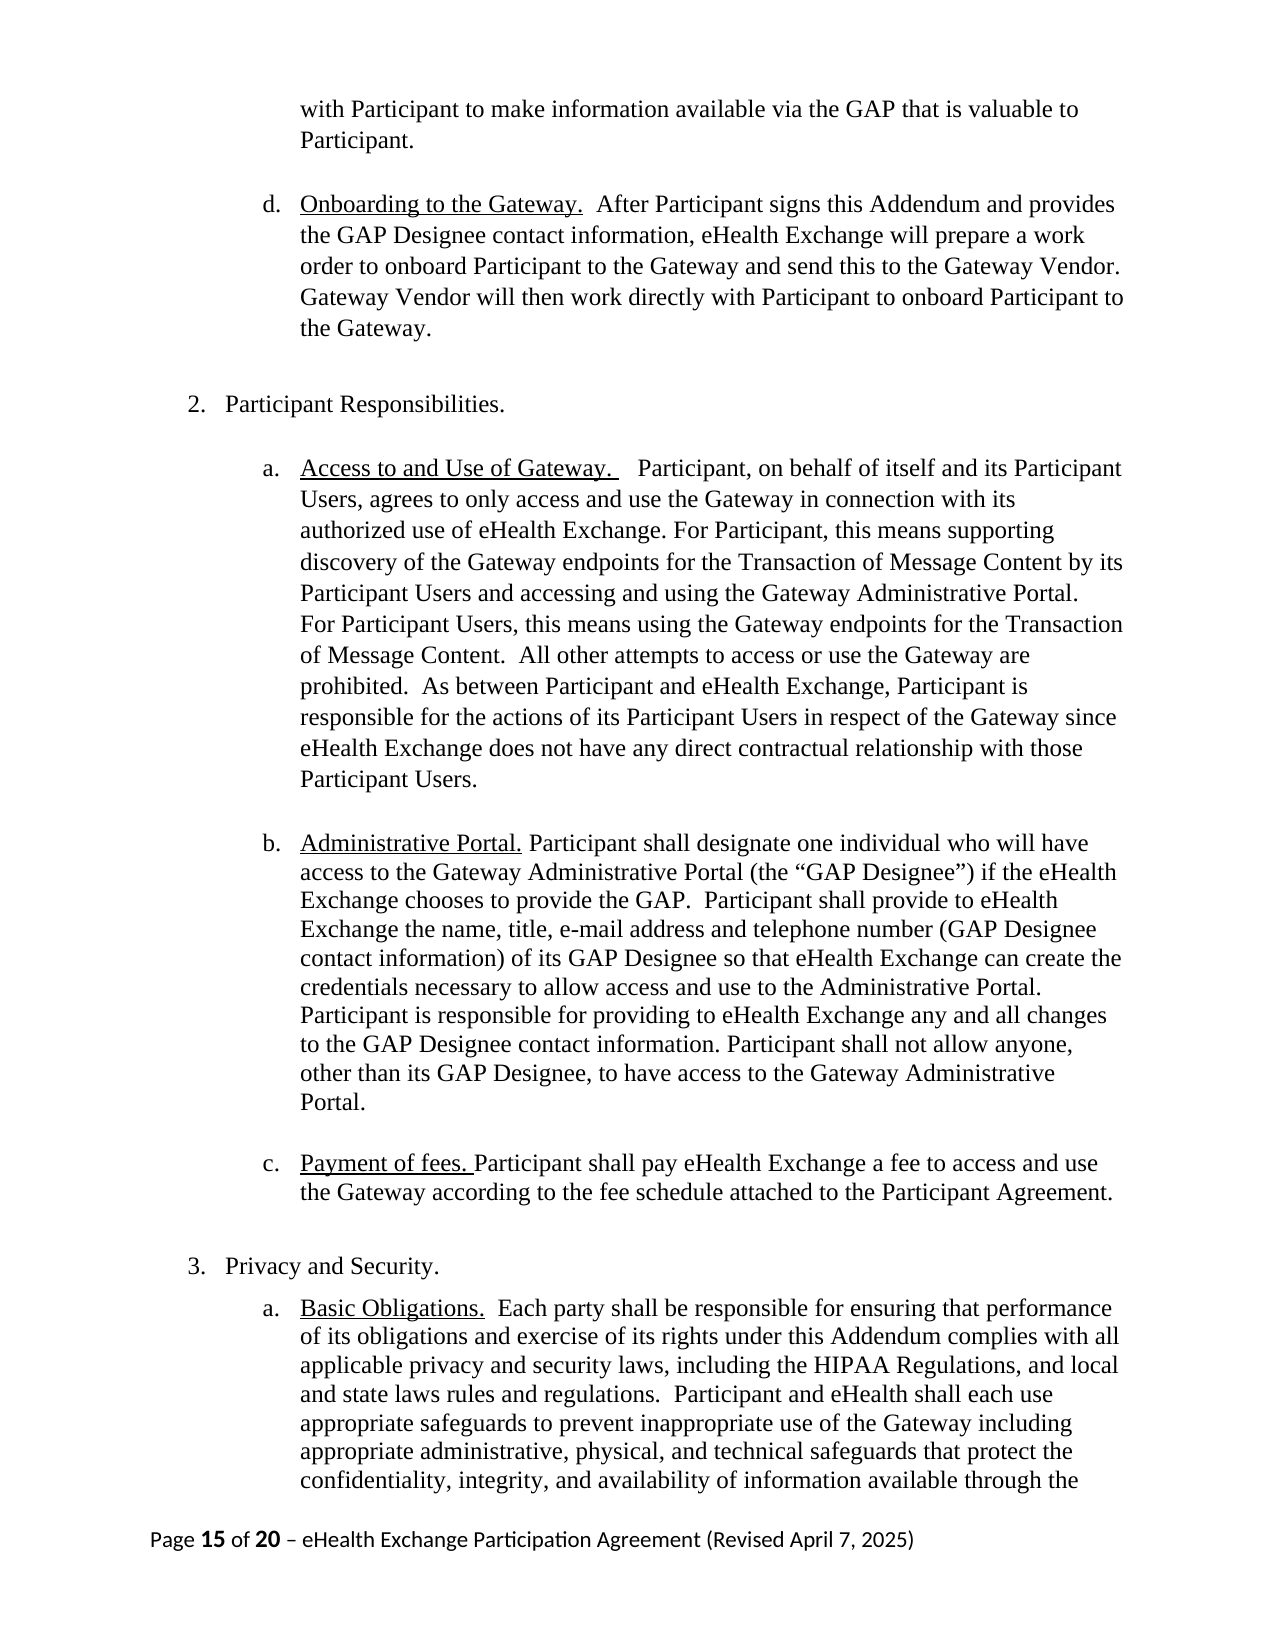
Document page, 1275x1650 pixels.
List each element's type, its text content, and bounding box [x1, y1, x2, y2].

list Privacy and Security. [187, 1251, 1125, 1280]
list Administrative Portal. Participant shall designate one individual who will have access to the Gateway Administrative Portal (the “GAP Designee”) if the eHealth Exchange chooses to provide the GAP. Participant shall provide to eHealth Exchange the name, title, e-mail address and telephone number (GAP Designee contact information) of its GAP Designee so that eHealth Exchange can create the credentials necessary to allow access and use to the Administrative Portal. Participant is responsible for providing to eHealth Exchange any and all changes to the GAP Designee contact information. Participant shall not allow anyone, other than its GAP Designee, to have access to the Gateway Administrative Portal. [262, 828, 1125, 1116]
list Payment of fees. Participant shall pay eHealth Exchange a fee to access and use the Gateway according to the fee schedule attached to the Participant Agreement. [262, 1148, 1125, 1206]
list Access to and Use of Gateway. Participant, on behalf of itself and its Participant Users, agrees to only access and use the Gateway in connection with its authorized use of eHealth Exchange. For Participant, this means supporting discovery of the Gateway endpoints for the Transaction of Message Content by its Participant Users and accessing and using the Gateway Administrative Portal. For Participant Users, this means using the Gateway endpoints for the Transaction of Message Content. All other attempts to access or use the Gateway are prohibited. As between Participant and eHealth Exchange, Participant is responsible for the actions of its Participant Users in respect of the Gateway since eHealth Exchange does not have any direct contractual relationship with those Participant Users. [262, 453, 1125, 793]
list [262, 1293, 1125, 1494]
list Participant Responsibilities. [187, 389, 1125, 418]
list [262, 94, 1125, 153]
list Onboarding to the Gateway. After Participant signs this Addendum and provides the GAP Designee contact information, eHealth Exchange will prepare a work order to onboard Participant to the Gateway and send this to the Gateway Vendor. Gateway Vendor will then work directly with Participant to onboard Participant to the Gateway. [262, 189, 1125, 342]
